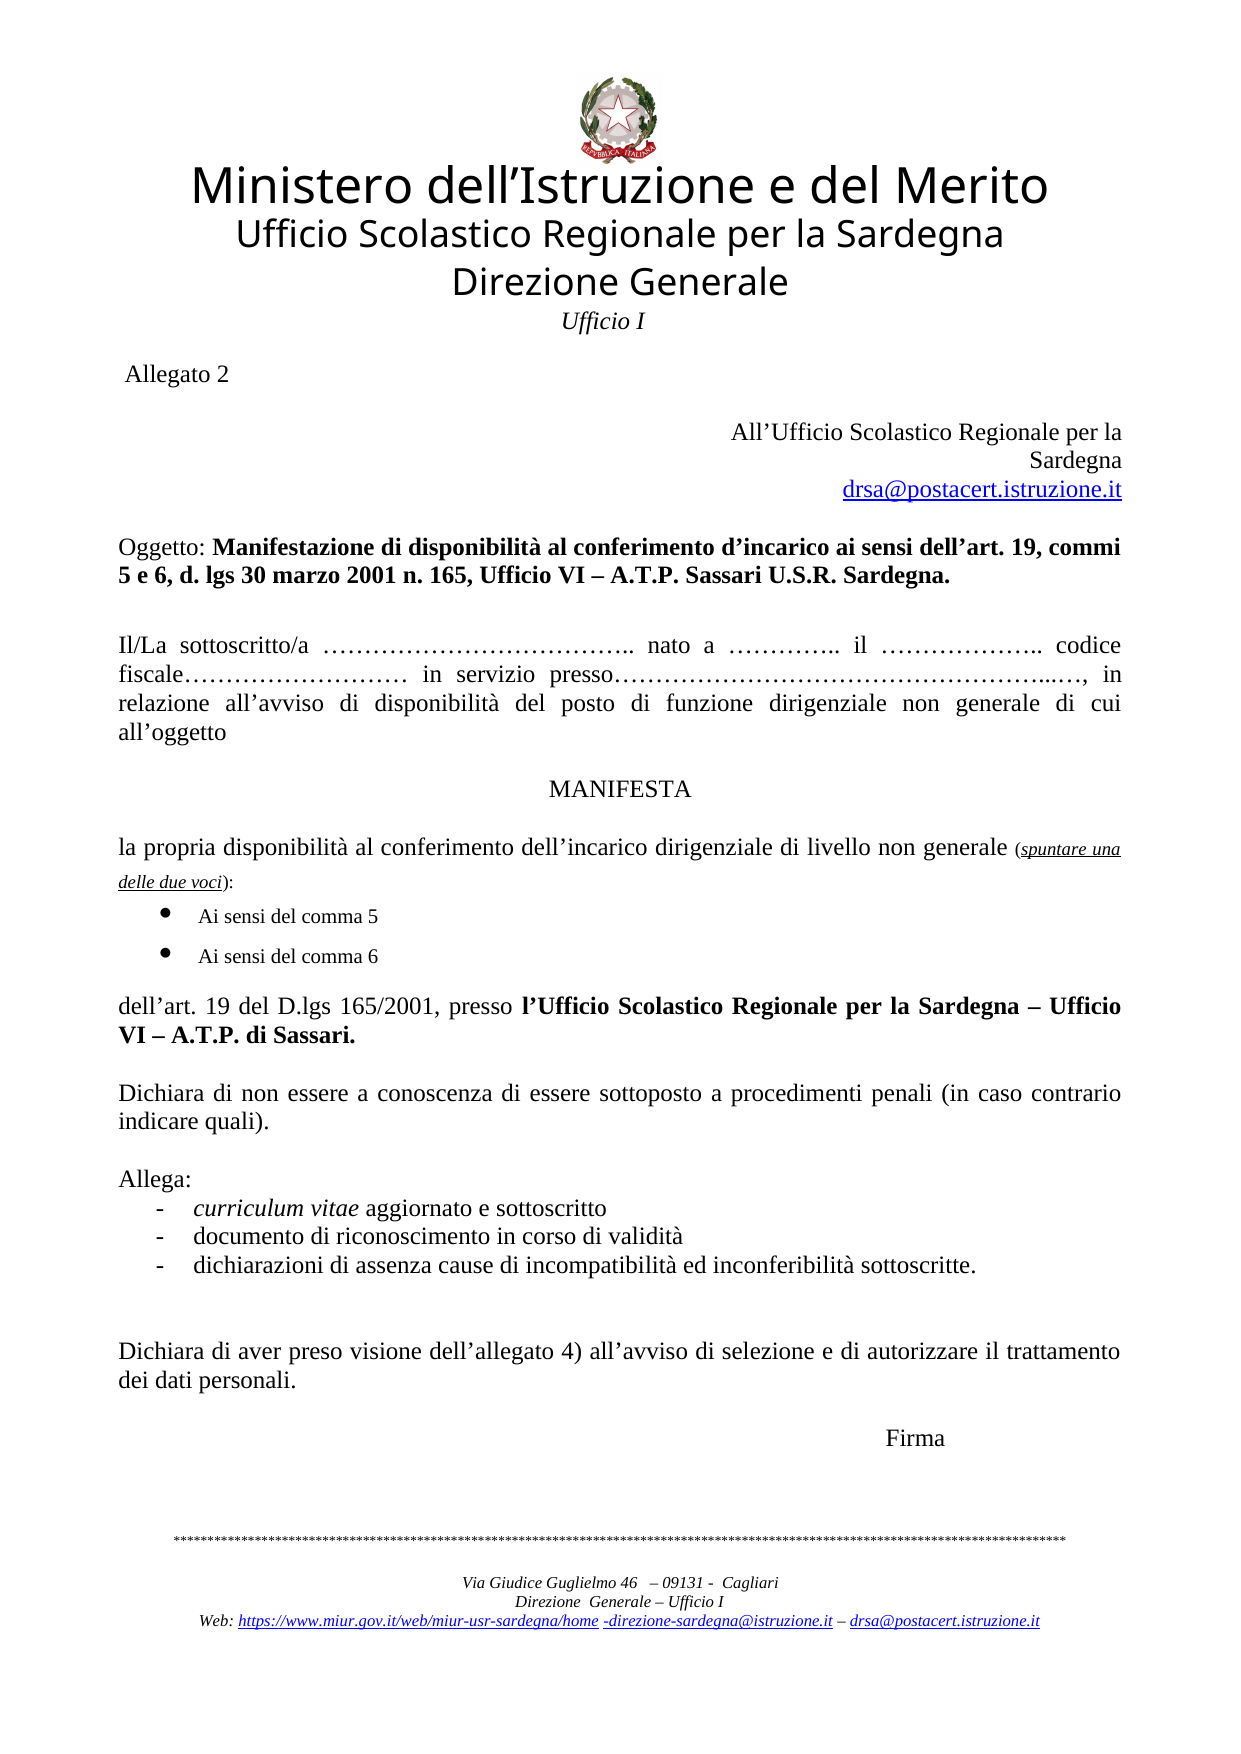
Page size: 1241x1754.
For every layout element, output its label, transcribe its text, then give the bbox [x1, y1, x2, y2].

text drsa@postacert.istruzione.it [561, 474, 1122, 503]
list dichiarazioni di assenza cause di incompatibilità ed inconferibilità sottoscritte. [156, 1250, 1122, 1279]
list documento di riconoscimento in corso di validità [156, 1221, 1122, 1250]
text la propria disponibilità al conferimento dell’incarico dirigenziale di livello non generale (spuntare una delle due voci): [118, 832, 1122, 893]
text MANIFESTA [118, 774, 1122, 803]
text Oggetto: Manifestazione di disponibilità al conferimento d’incarico ai sensi dell’art. 19, commi 5 e 6, d. lgs 30 marzo 2001 n. 165, Ufficio VI – A.T.P. Sassari U.S.R. Sardegna. [118, 532, 1122, 589]
text dell’art. 19 del D.lgs 165/2001, presso l’Ufficio Scolastico Regionale per la Sardegna – Ufficio VI – A.T.P. di Sassari. [118, 991, 1122, 1049]
text Il/La sottoscritto/a ……………………………….. nato a ………….. il ……………….. codice fiscale……………………… in servizio presso……………………………………………...…, in relazione all’avviso di disponibilità del posto di funzione dirigenziale non generale di cui all’oggetto [118, 631, 1122, 746]
text Dichiara di non essere a conoscenza di essere sottoposto a procedimenti penali (in caso contrario indicare quali). [118, 1078, 1122, 1135]
list Ai sensi del comma 5 [160, 903, 1122, 930]
picture [577, 73, 662, 168]
text Allega: [118, 1164, 1122, 1193]
list Ai sensi del comma 6 [160, 943, 1122, 970]
list curriculum vitae aggiornato e sottoscritto [156, 1193, 1122, 1221]
list Dichiara di aver preso visione dell’allegato 4) all’avviso di selezione e di autorizzare il trattamento dei dati personali. [118, 1336, 1122, 1394]
text All’Ufficio Scolastico Regionale per la Sardegna [634, 417, 1122, 474]
text Allegato 2 [118, 359, 1122, 388]
text Firma [634, 1423, 1122, 1451]
